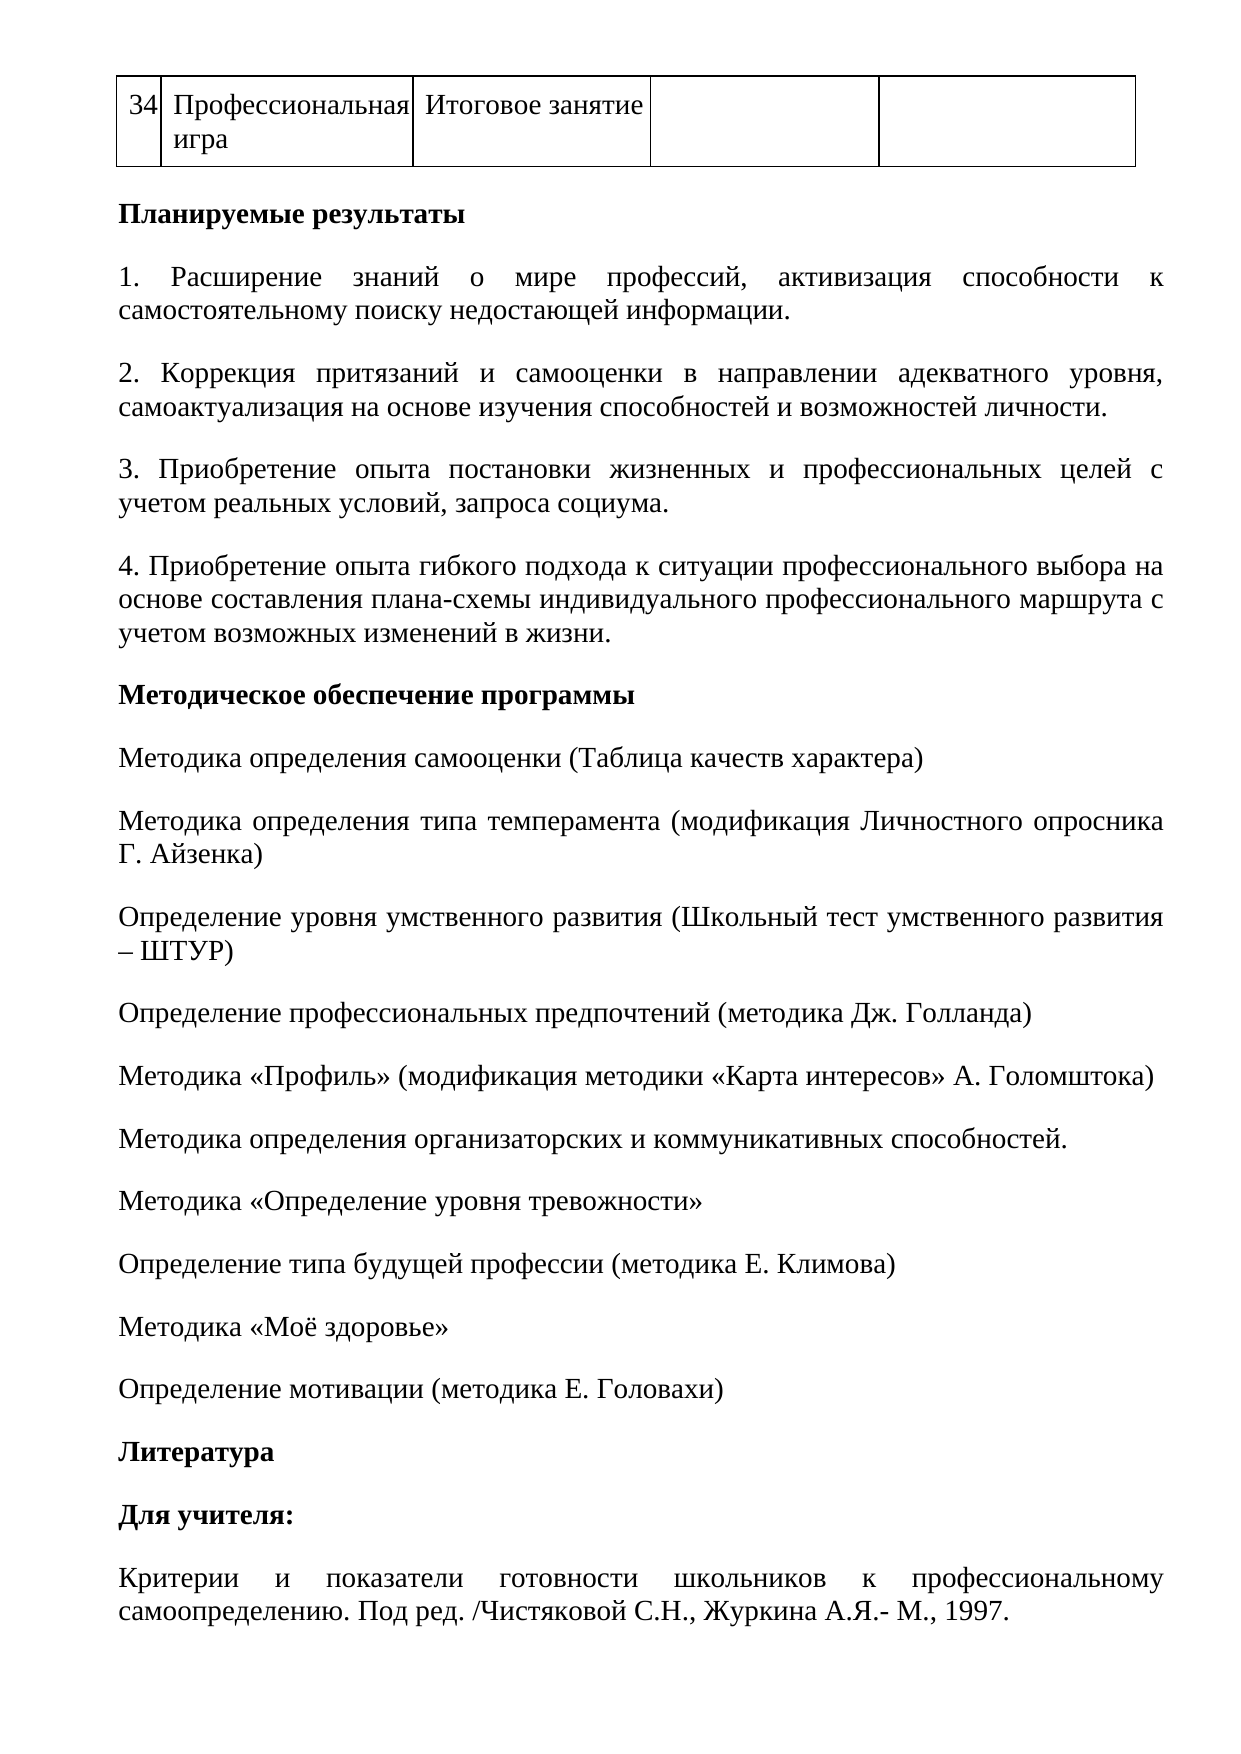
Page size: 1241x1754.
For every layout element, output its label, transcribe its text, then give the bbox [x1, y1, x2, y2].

table_cell [651, 77, 878, 166]
text Планируемые результаты [118, 196, 1164, 230]
text Определение профессиональных предпочтений (методика Дж. Голланда) [118, 995, 1164, 1029]
text 2. Коррекция притязаний и самооценки в направлении адекватного уровня, самоактуализация на основе изучения способностей и возможностей личности. [118, 355, 1164, 422]
text Для учителя: [118, 1497, 1164, 1531]
text Критерии и показатели готовности школьников к профессиональному самоопределению. Под ред. /Чистяковой С.Н., Журкина А.Я.- М., 1997. [118, 1560, 1164, 1627]
table_cell [880, 77, 1135, 166]
text Определение уровня умственного развития (Школьный тест умственного развития – ШТУР) [118, 899, 1164, 966]
text Литература [118, 1434, 1164, 1468]
text Методика определения типа темперамента (модификация Личностного опросника Г. Айзенка) [118, 803, 1164, 870]
table_cell Профессиональная игра [162, 77, 412, 166]
text Методика «Определение уровня тревожности» [118, 1183, 1164, 1217]
text Методика «Моё здоровье» [118, 1309, 1164, 1342]
table_cell Итоговое занятие [414, 77, 650, 166]
text 1. Расширение знаний о мире профессий, активизация способности к самостоятельному поиску недостающей информации. [118, 259, 1164, 326]
text 4. Приобретение опыта гибкого подхода к ситуации профессионального выбора на основе составления плана-схемы индивидуального профессионального маршрута с учетом возможных изменений в жизни. [118, 548, 1164, 648]
text Определение мотивации (методика Е. Головахи) [118, 1372, 1164, 1405]
text Определение типа будущей профессии (методика Е. Климова) [118, 1246, 1164, 1280]
text Методика определения организаторских и коммуникативных способностей. [118, 1121, 1164, 1154]
text 3. Приобретение опыта постановки жизненных и профессиональных целей с учетом реальных условий, запроса социума. [118, 451, 1164, 518]
text Методическое обеспечение программы [118, 677, 1164, 711]
text Методика «Профиль» (модификация методики «Карта интересов» А. Голомштока) [118, 1058, 1164, 1092]
text Методика определения самооценки (Таблица качеств характера) [118, 740, 1164, 774]
table_cell 34 [117, 77, 160, 166]
